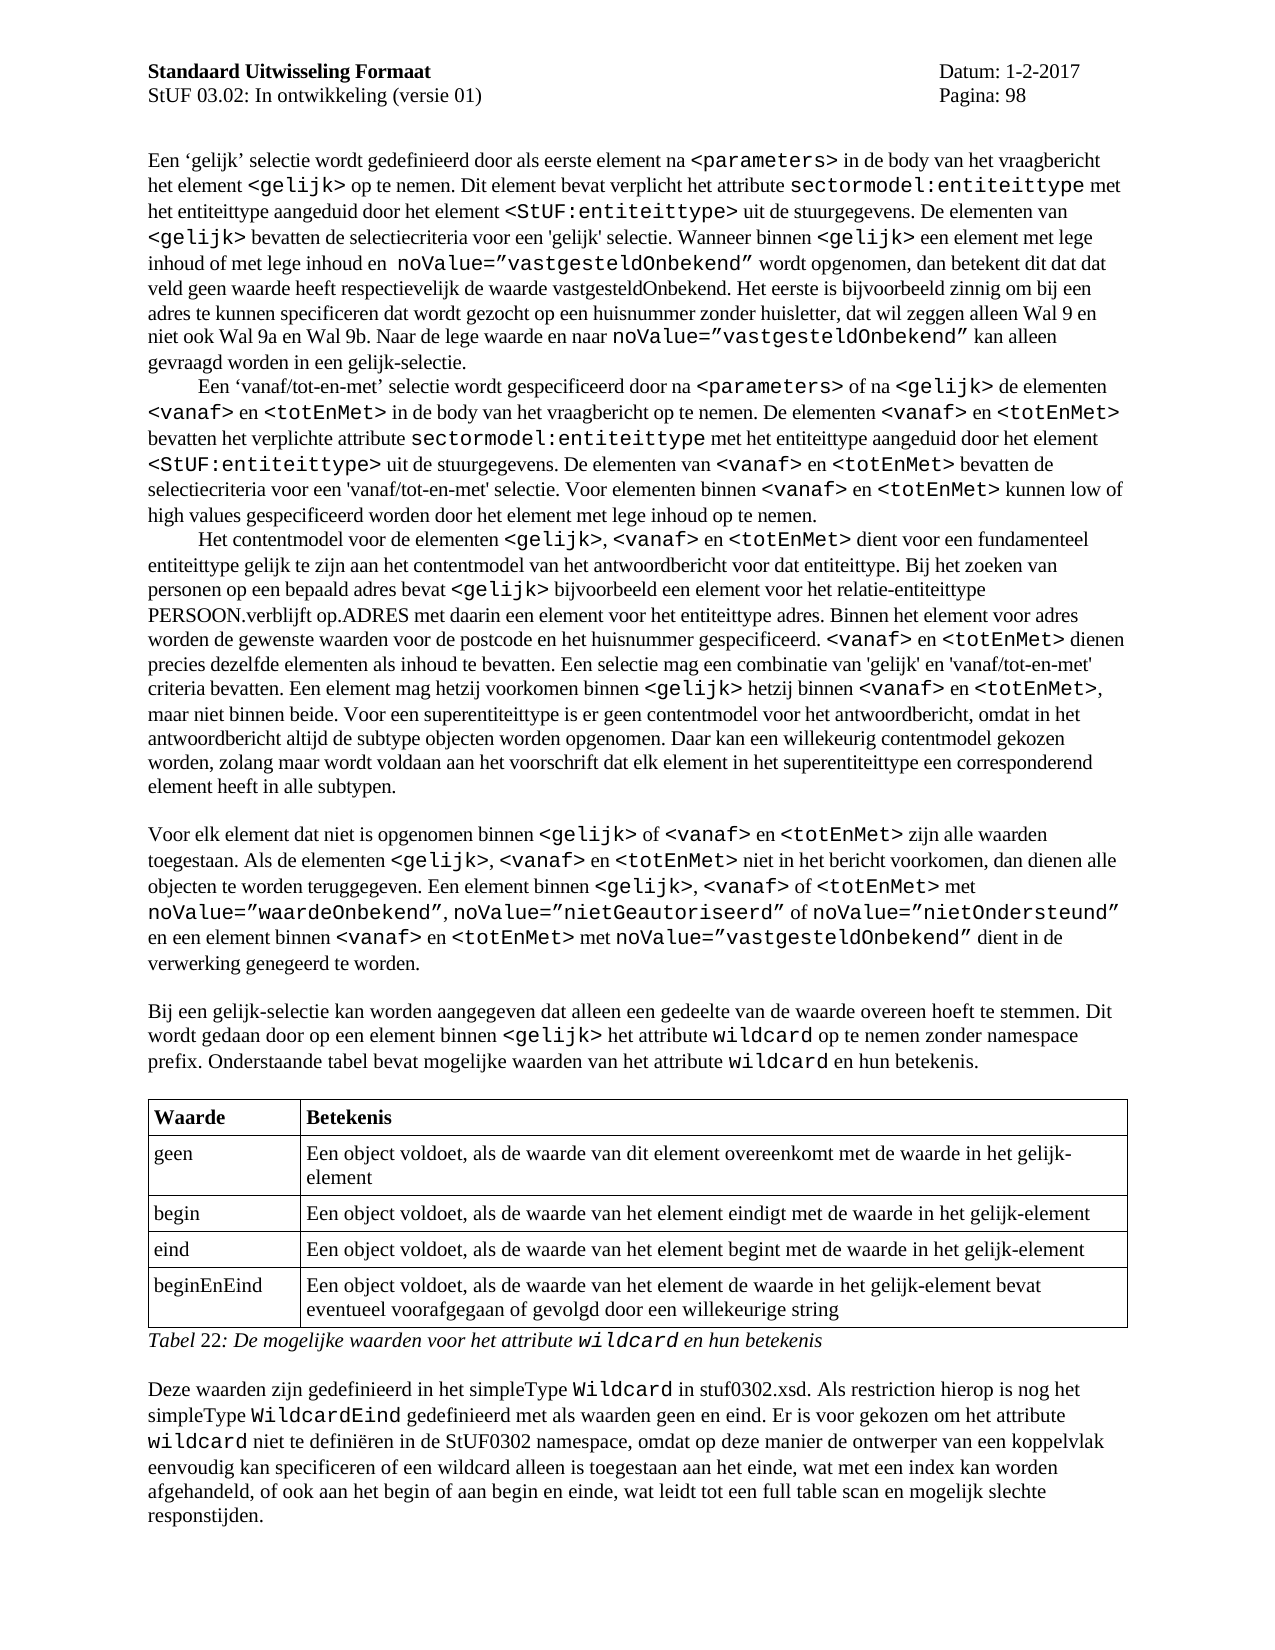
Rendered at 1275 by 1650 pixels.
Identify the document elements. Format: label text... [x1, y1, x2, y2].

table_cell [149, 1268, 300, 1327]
text Tabel 6.3: De mogelijke waarden voor het attribute wildcard en hun betekenis [148, 1328, 1127, 1353]
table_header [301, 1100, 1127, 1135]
text Het contentmodel voor de elementen <gelijk>, <vanaf> en <totEnMet> dient voor een fundamenteel entiteittype gelijk te zijn aan het contentmodel van het antwoordbericht voor dat entiteittype. Bij het zoeken van personen op een bepaald adres bevat <gelijk> bijvoorbeeld een element voor het relatie-entiteittype PERSOON.verblijft op.ADRES met daarin een element voor het entiteittype adres. Binnen het element voor adres worden de gewenste waarden voor de postcode en het huisnummer gespecificeerd. <vanaf> en <totEnMet> dienen precies dezelfde elementen als inhoud te bevatten. Een selectie mag een combinatie van 'gelijk' en 'vanaf/tot-en-met' criteria bevatten. Een element mag hetzij voorkomen binnen <gelijk> hetzij binnen <vanaf> en <totEnMet>, maar niet binnen beide. Voor een superentiteittype is er geen contentmodel voor het antwoordbericht, omdat in het antwoordbericht altijd de subtype objecten worden opgenomen. Daar kan een willekeurig contentmodel gekozen worden, zolang maar wordt voldaan aan het voorschrift dat elk element in het superentiteittype een corresponderend element heeft in alle subtypen. [148, 527, 1127, 798]
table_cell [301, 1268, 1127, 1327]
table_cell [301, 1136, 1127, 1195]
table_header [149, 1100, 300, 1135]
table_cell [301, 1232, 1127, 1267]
text Bij een gelijk-selectie kan worden aangegeven dat alleen een gedeelte van de waarde overeen hoeft te stemmen. Dit wordt gedaan door op een element binnen <gelijk> het attribute wildcard op te nemen zonder namespace prefix. Onderstaande tabel bevat mogelijke waarden van het attribute wildcard en hun betekenis. [148, 999, 1127, 1075]
text Een ‘vanaf/tot-en-met’ selectie wordt gespecificeerd door na <parameters> of na <gelijk> de elementen <vanaf> en <totEnMet> in de body van het vraagbericht op te nemen. De elementen <vanaf> en <totEnMet> bevatten het verplichte attribute sectormodel:entiteittype met het entiteittype aangeduid door het element <StUF:entiteittype> uit de stuurgegevens. De elementen van <vanaf> en <totEnMet> bevatten de selectiecriteria voor een 'vanaf/tot-en-met' selectie. Voor elementen binnen <vanaf> en <totEnMet> kunnen low of high values gespecificeerd worden door het element met lege inhoud op te nemen. [148, 374, 1127, 527]
text Deze waarden zijn gedefinieerd in het simpleType Wildcard in stuf0302.xsd. Als restriction hierop is nog het simpleType WildcardEind gedefinieerd met als waarden geen en eind. Er is voor gekozen om het attribute wildcard niet te definiëren in de StUF0302 namespace, omdat op deze manier de ontwerper van een koppelvlak eenvoudig kan specificeren of een wildcard alleen is toegestaan aan het einde, wat met een index kan worden afgehandeld, of ook aan het begin of aan begin en einde, wat leidt tot een full table scan en mogelijk slechte responstijden. [148, 1377, 1127, 1527]
text Een ‘gelijk’ selectie wordt gedefinieerd door als eerste element na <parameters> in de body van het vraagbericht het element <gelijk> op te nemen. Dit element bevat verplicht het attribute sectormodel:entiteittype met het entiteittype aangeduid door het element <StUF:entiteittype> uit de stuurgegevens. De elementen van <gelijk> bevatten de selectiecriteria voor een 'gelijk' selectie. Wanneer binnen <gelijk> een element met lege inhoud of met lege inhoud en noValue=”vastgesteldOnbekend” wordt opgenomen, dan betekent dit dat dat veld geen waarde heeft respectievelijk de waarde vastgesteldOnbekend. Het eerste is bijvoorbeeld zinnig om bij een adres te kunnen specificeren dat wordt gezocht op een huisnummer zonder huisletter, dat wil zeggen alleen Wal 9 en niet ook Wal 9a en Wal 9b. Naar de lege waarde en naar noValue=”vastgesteldOnbekend” kan alleen gevraagd worden in een gelijk-selectie. [148, 148, 1127, 374]
text Voor elk element dat niet is opgenomen binnen <gelijk> of <vanaf> en <totEnMet> zijn alle waarden toegestaan. Als de elementen <gelijk>, <vanaf> en <totEnMet> niet in het bericht voorkomen, dan dienen alle objecten te worden teruggegeven. Een element binnen <gelijk>, <vanaf> of <totEnMet> met noValue=”waardeOnbekend”, noValue=”nietGeautoriseerd” of noValue=”nietOndersteund” en een element binnen <vanaf> en <totEnMet> met noValue=”vastgesteldOnbekend” dient in de verwerking genegeerd te worden. [148, 822, 1127, 975]
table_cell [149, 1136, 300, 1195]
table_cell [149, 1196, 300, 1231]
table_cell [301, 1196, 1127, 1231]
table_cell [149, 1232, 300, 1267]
